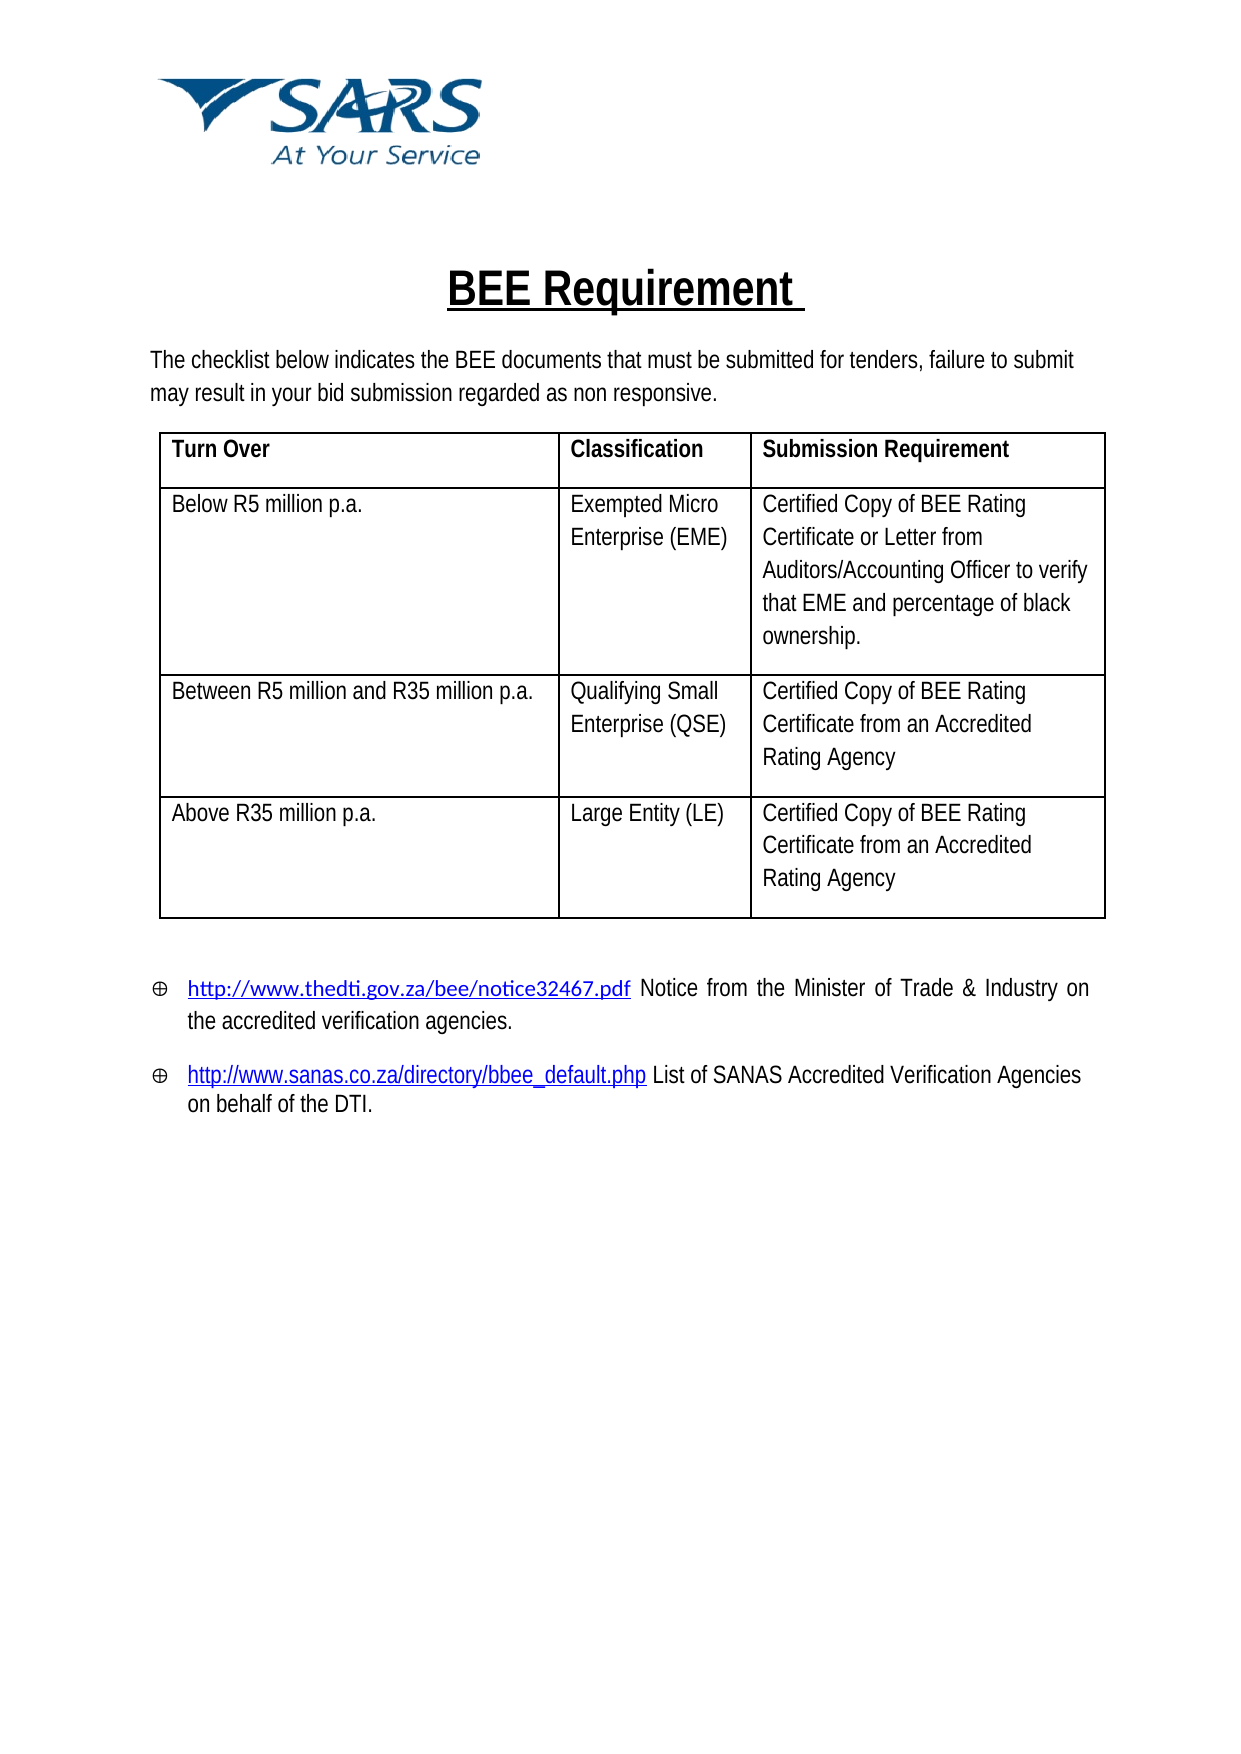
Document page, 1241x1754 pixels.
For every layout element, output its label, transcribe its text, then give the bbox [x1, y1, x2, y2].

list http://www.sanas.co.za/directory/bbee_default.php List of SANAS Accredited Verification Agencies on behalf of the DTI. [150, 1060, 1090, 1117]
table_cell Qualifying Small Enterprise (QSE) [560, 676, 750, 796]
table_header Submission Requirement [752, 434, 1104, 487]
table_cell Certified Copy of BEE Rating Certificate from an Accredited Rating Agency [752, 798, 1104, 917]
list http://www.thedti.gov.za/bee/notice32467.pdf Notice from the Minister of Trade & Industry on the accredited verification agencies. [150, 973, 1090, 1035]
table_header Turn Over [161, 434, 558, 487]
table_header Classification [560, 434, 750, 487]
table_cell Large Entity (LE) [560, 798, 750, 917]
table_cell Above R35 million p.a. [161, 798, 558, 917]
table_cell Between R5 million and R35 million p.a. [161, 676, 558, 796]
text The checklist below indicates the BEE documents that must be submitted for tenders, failure to submit may result in your bid submission regarded as non responsive. [150, 345, 1090, 407]
table_cell Certified Copy of BEE Rating Certificate or Letter from Auditors/Accounting Officer to verify that EME and percentage of black ownership. [752, 489, 1104, 674]
table_cell Below R5 million p.a. [161, 489, 558, 674]
picture [150, 73, 489, 181]
table_cell Certified Copy of BEE Rating Certificate from an Accredited Rating Agency [752, 676, 1104, 796]
text BEE Requirement [150, 258, 1090, 316]
table_cell Exempted Micro Enterprise (EME) [560, 489, 750, 674]
